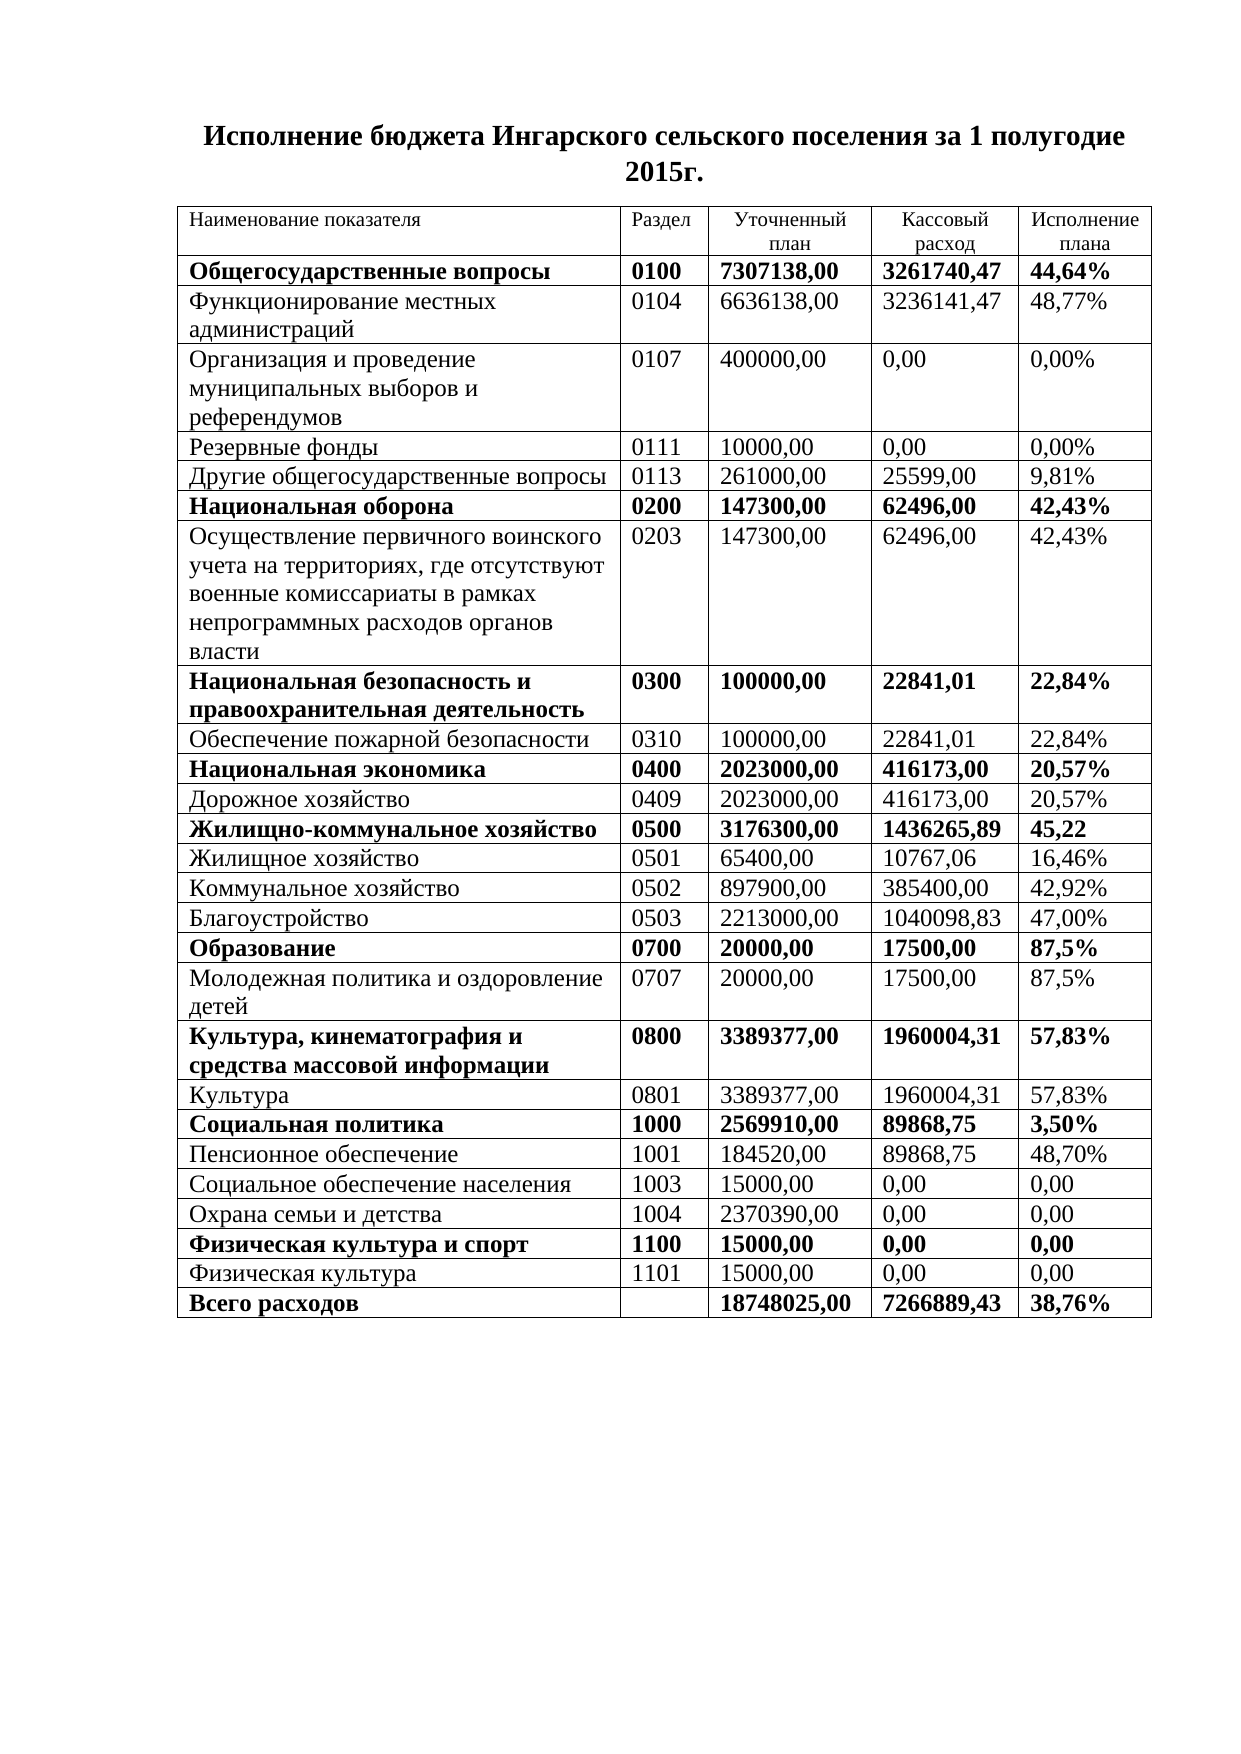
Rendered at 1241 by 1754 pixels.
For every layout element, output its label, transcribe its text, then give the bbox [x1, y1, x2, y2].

table_cell 184520,00 [709, 1139, 871, 1168]
table_cell 100000,00 [709, 724, 871, 753]
table_cell Физическая культура и спорт [178, 1229, 620, 1257]
table_cell 0,00 [1019, 1229, 1151, 1257]
table_cell 42,92% [1019, 873, 1151, 902]
table_cell 0,00% [1019, 432, 1151, 460]
table_header Исполнение плана [1019, 207, 1151, 255]
table_cell 0,00 [872, 1259, 1018, 1287]
table_cell 10767,06 [872, 844, 1018, 872]
table_cell Дорожное хозяйство [178, 784, 620, 813]
table_cell 0111 [621, 432, 708, 460]
table_cell 7266889,43 [872, 1288, 1018, 1317]
table_cell 22,84% [1019, 666, 1151, 723]
table_cell 25599,00 [872, 461, 1018, 490]
table_cell 0707 [621, 963, 708, 1020]
table_cell 0409 [621, 784, 708, 813]
table_cell 2213000,00 [709, 903, 871, 932]
table_cell 9,81% [1019, 461, 1151, 490]
table_header Уточненный план [709, 207, 871, 255]
table_cell Национальная оборона [178, 491, 620, 520]
table_cell Осуществление первичного воинского учета на территориях, где отсутствуют военные комиссариаты в рамках непрограммных расходов органов власти [178, 521, 620, 665]
table_cell 87,5% [1019, 963, 1151, 1020]
table_cell 1003 [621, 1169, 708, 1198]
table_cell 1960004,31 [872, 1021, 1018, 1079]
table_cell 1101 [621, 1259, 708, 1287]
table_cell 18748025,00 [709, 1288, 871, 1317]
table_header Наименование показателя [178, 207, 620, 255]
table_cell 15000,00 [709, 1169, 871, 1198]
table_cell 0501 [621, 844, 708, 872]
table_cell 45,22 [1019, 814, 1151, 842]
table_cell 15000,00 [709, 1259, 871, 1287]
table_cell 48,77% [1019, 286, 1151, 343]
table_cell 0400 [621, 754, 708, 783]
table_cell 261000,00 [709, 461, 871, 490]
table_cell Жилищно-коммунальное хозяйство [178, 814, 620, 842]
table_cell 385400,00 [872, 873, 1018, 902]
text Исполнение бюджета Ингарского сельского поселения за 1 полугодие 2015г. [177, 118, 1152, 187]
table_cell Общегосударственные вопросы [178, 256, 620, 285]
table_cell 22841,01 [872, 724, 1018, 753]
table_cell 1004 [621, 1199, 708, 1228]
table_cell 0310 [621, 724, 708, 753]
table_cell 897900,00 [709, 873, 871, 902]
table_cell 3,50% [1019, 1110, 1151, 1138]
table_cell 17500,00 [872, 933, 1018, 962]
table_cell 57,83% [1019, 1080, 1151, 1108]
table_cell 6636138,00 [709, 286, 871, 343]
table_cell 20,57% [1019, 784, 1151, 813]
table_cell 44,64% [1019, 256, 1151, 285]
table_cell 3389377,00 [709, 1080, 871, 1108]
table_cell 0104 [621, 286, 708, 343]
table_cell Национальная безопасность и правоохранительная деятельность [178, 666, 620, 723]
table_cell Резервные фонды [178, 432, 620, 460]
table_cell 42,43% [1019, 521, 1151, 665]
table_cell 0,00 [1019, 1169, 1151, 1198]
table_cell 7307138,00 [709, 256, 871, 285]
table_cell Социальная политика [178, 1110, 620, 1138]
table_cell 0,00% [1019, 344, 1151, 431]
table_cell 20000,00 [709, 933, 871, 962]
table_cell 416173,00 [872, 754, 1018, 783]
table_cell 0300 [621, 666, 708, 723]
table_cell [621, 1288, 708, 1317]
table_cell 3261740,47 [872, 256, 1018, 285]
table_cell Молодежная политика и оздоровление детей [178, 963, 620, 1020]
table_cell Физическая культура [178, 1259, 620, 1287]
table_cell 0,00 [872, 432, 1018, 460]
table_cell 47,00% [1019, 903, 1151, 932]
table_cell 0,00 [1019, 1199, 1151, 1228]
table_cell 20,57% [1019, 754, 1151, 783]
table_cell 2370390,00 [709, 1199, 871, 1228]
table_cell 89868,75 [872, 1139, 1018, 1168]
table_cell Другие общегосударственные вопросы [178, 461, 620, 490]
table_cell 17500,00 [872, 963, 1018, 1020]
table_cell Коммунальное хозяйство [178, 873, 620, 902]
table_header Раздел [621, 207, 708, 255]
table_cell 42,43% [1019, 491, 1151, 520]
table_cell 3176300,00 [709, 814, 871, 842]
table_cell Организация и проведение муниципальных выборов и референдумов [178, 344, 620, 431]
table_cell 1100 [621, 1229, 708, 1257]
table_cell 0100 [621, 256, 708, 285]
table_cell 0113 [621, 461, 708, 490]
table_cell 62496,00 [872, 521, 1018, 665]
table_cell 1001 [621, 1139, 708, 1168]
table_cell 1000 [621, 1110, 708, 1138]
table_cell 100000,00 [709, 666, 871, 723]
table_cell Обеспечение пожарной безопасности [178, 724, 620, 753]
table_cell 0107 [621, 344, 708, 431]
table_cell 1960004,31 [872, 1080, 1018, 1108]
table_cell 10000,00 [709, 432, 871, 460]
table_cell Благоустройство [178, 903, 620, 932]
table_cell Функционирование местных администраций [178, 286, 620, 343]
table_cell Всего расходов [178, 1288, 620, 1317]
table_cell 0,00 [872, 1229, 1018, 1257]
table_cell 0500 [621, 814, 708, 842]
table_cell 0200 [621, 491, 708, 520]
table_cell 22,84% [1019, 724, 1151, 753]
table_cell 1436265,89 [872, 814, 1018, 842]
table_cell 0800 [621, 1021, 708, 1079]
table_cell 0502 [621, 873, 708, 902]
table_cell 416173,00 [872, 784, 1018, 813]
table_cell Образование [178, 933, 620, 962]
table_cell 400000,00 [709, 344, 871, 431]
table_cell 0801 [621, 1080, 708, 1108]
table_header Кассовый расход [872, 207, 1018, 255]
table_cell Культура, кинематография и средства массовой информации [178, 1021, 620, 1079]
table_cell 89868,75 [872, 1110, 1018, 1138]
table_cell 87,5% [1019, 933, 1151, 962]
table_cell 0,00 [1019, 1259, 1151, 1287]
table_cell 57,83% [1019, 1021, 1151, 1079]
table_cell Культура [178, 1080, 620, 1108]
table_cell 2023000,00 [709, 784, 871, 813]
table_cell Пенсионное обеспечение [178, 1139, 620, 1168]
table_cell 2569910,00 [709, 1110, 871, 1138]
table_cell 20000,00 [709, 963, 871, 1020]
table_cell Охрана семьи и детства [178, 1199, 620, 1228]
table_cell 0503 [621, 903, 708, 932]
table_cell 0,00 [872, 1169, 1018, 1198]
table_cell 1040098,83 [872, 903, 1018, 932]
table_cell 22841,01 [872, 666, 1018, 723]
table_cell 3236141,47 [872, 286, 1018, 343]
table_cell 15000,00 [709, 1229, 871, 1257]
table_cell 0700 [621, 933, 708, 962]
table_cell 38,76% [1019, 1288, 1151, 1317]
table_cell 2023000,00 [709, 754, 871, 783]
table_cell 65400,00 [709, 844, 871, 872]
table_cell Социальное обеспечение населения [178, 1169, 620, 1198]
table_cell Национальная экономика [178, 754, 620, 783]
table_cell 147300,00 [709, 491, 871, 520]
table_cell Жилищное хозяйство [178, 844, 620, 872]
table_cell 0203 [621, 521, 708, 665]
table_cell 0,00 [872, 344, 1018, 431]
table_cell 147300,00 [709, 521, 871, 665]
table_cell 3389377,00 [709, 1021, 871, 1079]
table_cell 48,70% [1019, 1139, 1151, 1168]
table_cell 16,46% [1019, 844, 1151, 872]
table_cell 62496,00 [872, 491, 1018, 520]
table_cell 0,00 [872, 1199, 1018, 1228]
